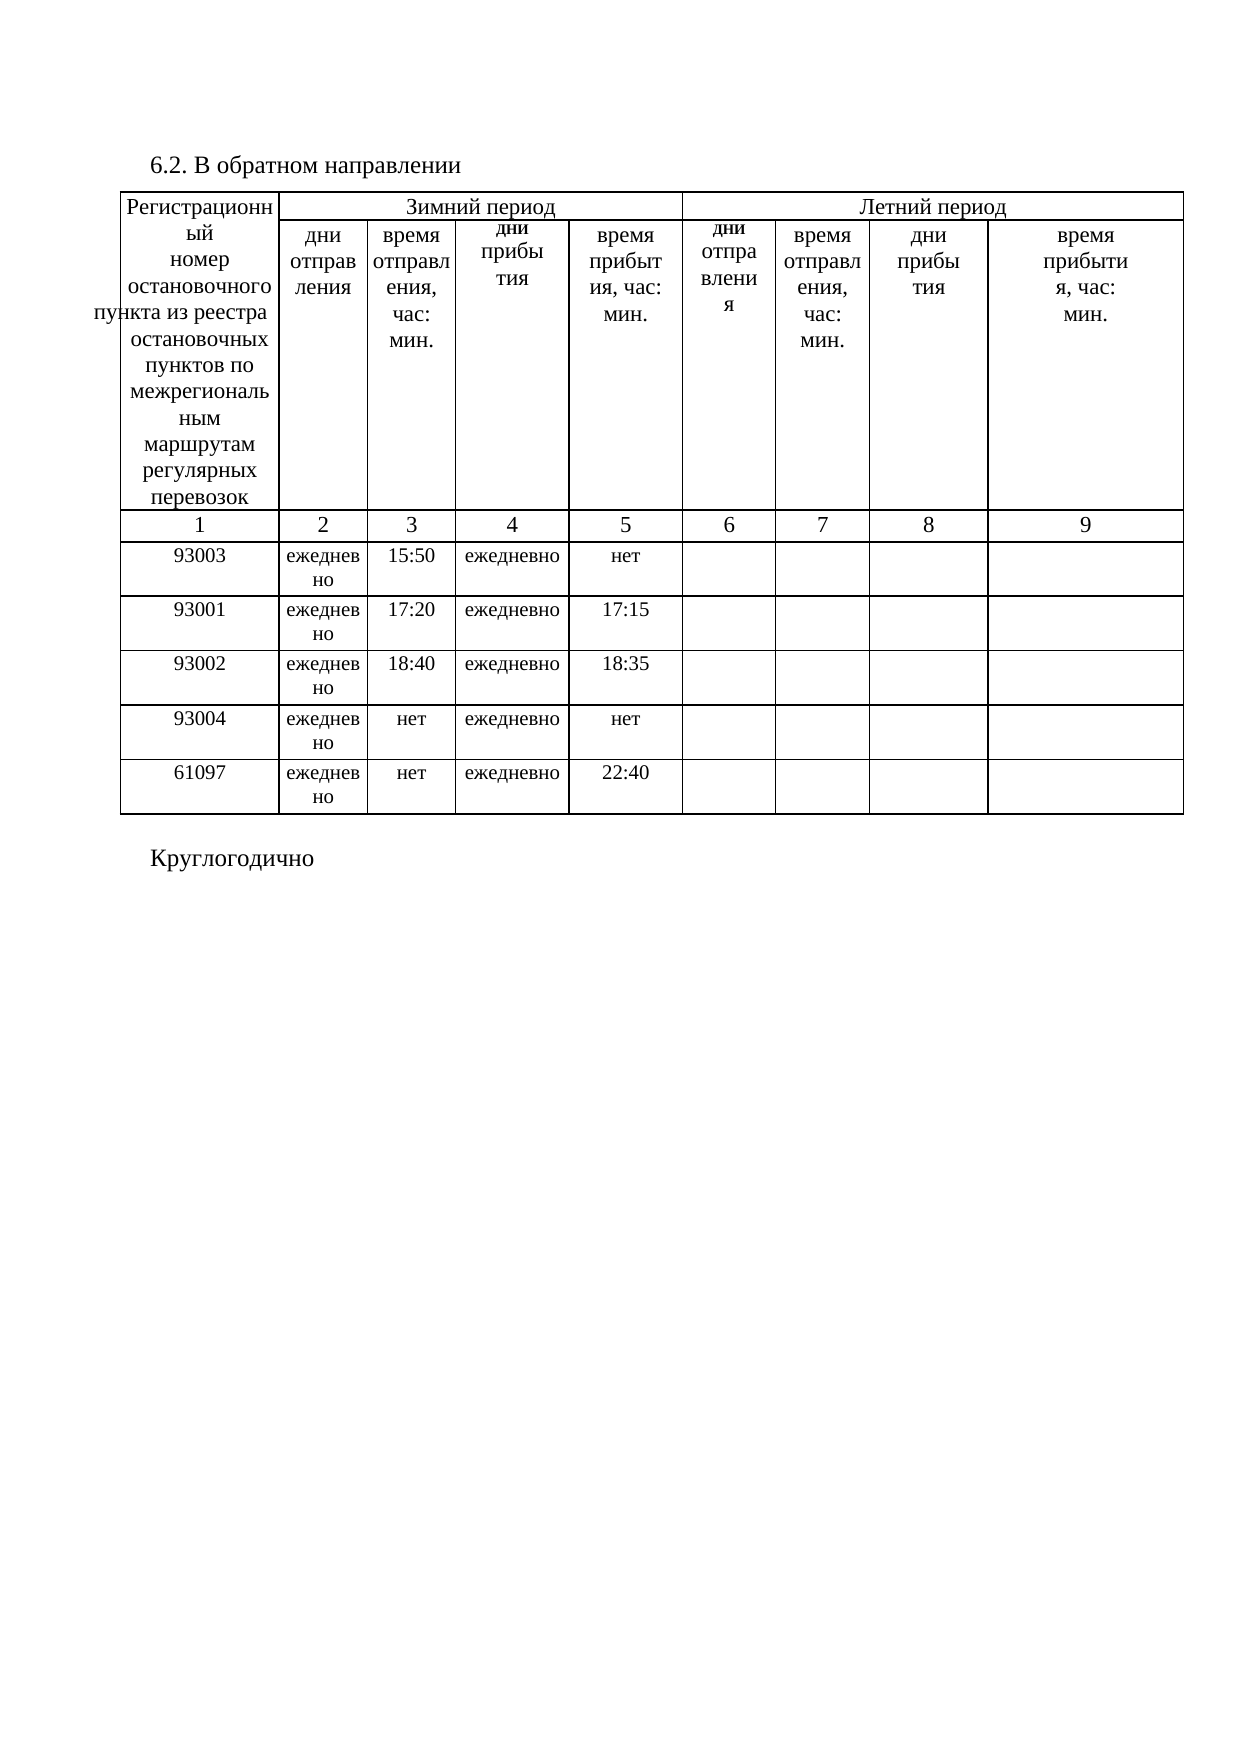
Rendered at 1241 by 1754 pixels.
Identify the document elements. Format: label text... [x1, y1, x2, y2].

table_cell нет [570, 543, 682, 595]
table_cell ежедневно [280, 597, 367, 650]
table_cell [776, 760, 869, 813]
table_header Зимний период [280, 193, 682, 219]
table_cell 22:40 [570, 760, 682, 813]
table_cell 2 [280, 511, 367, 541]
table_cell время отправл ения, час: мин. [368, 221, 455, 509]
table_cell [776, 706, 869, 758]
table_cell нет [368, 706, 455, 758]
table_cell ежедневно [456, 597, 568, 650]
table_cell [776, 651, 869, 704]
table_cell 9 [989, 511, 1183, 541]
table_header Регистрационный номер остановочного пункта из реестра остановочных пунктов по межрегиональным маршрутам регулярных перевозок [121, 193, 278, 509]
table_cell ДНИ прибы тия [456, 221, 568, 509]
table_cell 93003 [121, 543, 278, 595]
table_cell ежедневно [280, 651, 367, 704]
table_cell 6 [683, 511, 775, 541]
table_cell [683, 760, 775, 813]
table_cell 17:15 [570, 597, 682, 650]
table_cell 7 [776, 511, 869, 541]
table_cell ежедневно [280, 543, 367, 595]
table_cell [683, 597, 775, 650]
table_cell 15:50 [368, 543, 455, 595]
table_cell [989, 543, 1183, 595]
table_cell [870, 543, 987, 595]
table_cell 61097 [121, 760, 278, 813]
table_cell [870, 597, 987, 650]
table_cell ежедневно [456, 760, 568, 813]
table_cell 5 [570, 511, 682, 541]
table_cell [870, 760, 987, 813]
table_cell [989, 651, 1183, 704]
table_cell нет [570, 706, 682, 758]
table_cell 8 [870, 511, 987, 541]
table_cell [989, 760, 1183, 813]
text Круглогодично [150, 843, 1090, 872]
table_cell ежедневно [456, 651, 568, 704]
table_cell время прибыт ия, час: мин. [570, 221, 682, 509]
table_header Летний период [683, 193, 1183, 219]
table_cell [776, 543, 869, 595]
table_cell нет [368, 760, 455, 813]
table_cell ежедневно [456, 706, 568, 758]
table_cell [870, 706, 987, 758]
table_cell 4 [456, 511, 568, 541]
table_cell 93002 [121, 651, 278, 704]
table_cell ежедневно [280, 706, 367, 758]
table_cell 93001 [121, 597, 278, 650]
table_cell дни прибы тия [870, 221, 987, 509]
table_cell время отправл ения, час: мин. [776, 221, 869, 509]
table_cell [989, 706, 1183, 758]
table_cell [776, 597, 869, 650]
table_cell [683, 706, 775, 758]
table_cell 18:35 [570, 651, 682, 704]
text 6.2. В обратном направлении [150, 150, 1090, 179]
table_cell [989, 597, 1183, 650]
table_cell 3 [368, 511, 455, 541]
table_cell 1 [121, 511, 278, 541]
table_cell ежедневно [280, 760, 367, 813]
table_cell [683, 543, 775, 595]
table_cell 93004 [121, 706, 278, 758]
table_cell ежедневно [456, 543, 568, 595]
table_cell ДНИ отпра влени я [683, 221, 775, 509]
table_cell 18:40 [368, 651, 455, 704]
table_cell 17:20 [368, 597, 455, 650]
table_cell время прибыти я, час: мин. [989, 221, 1183, 509]
table_cell [683, 651, 775, 704]
table_cell дни отправ ления [280, 221, 367, 509]
table_cell [870, 651, 987, 704]
